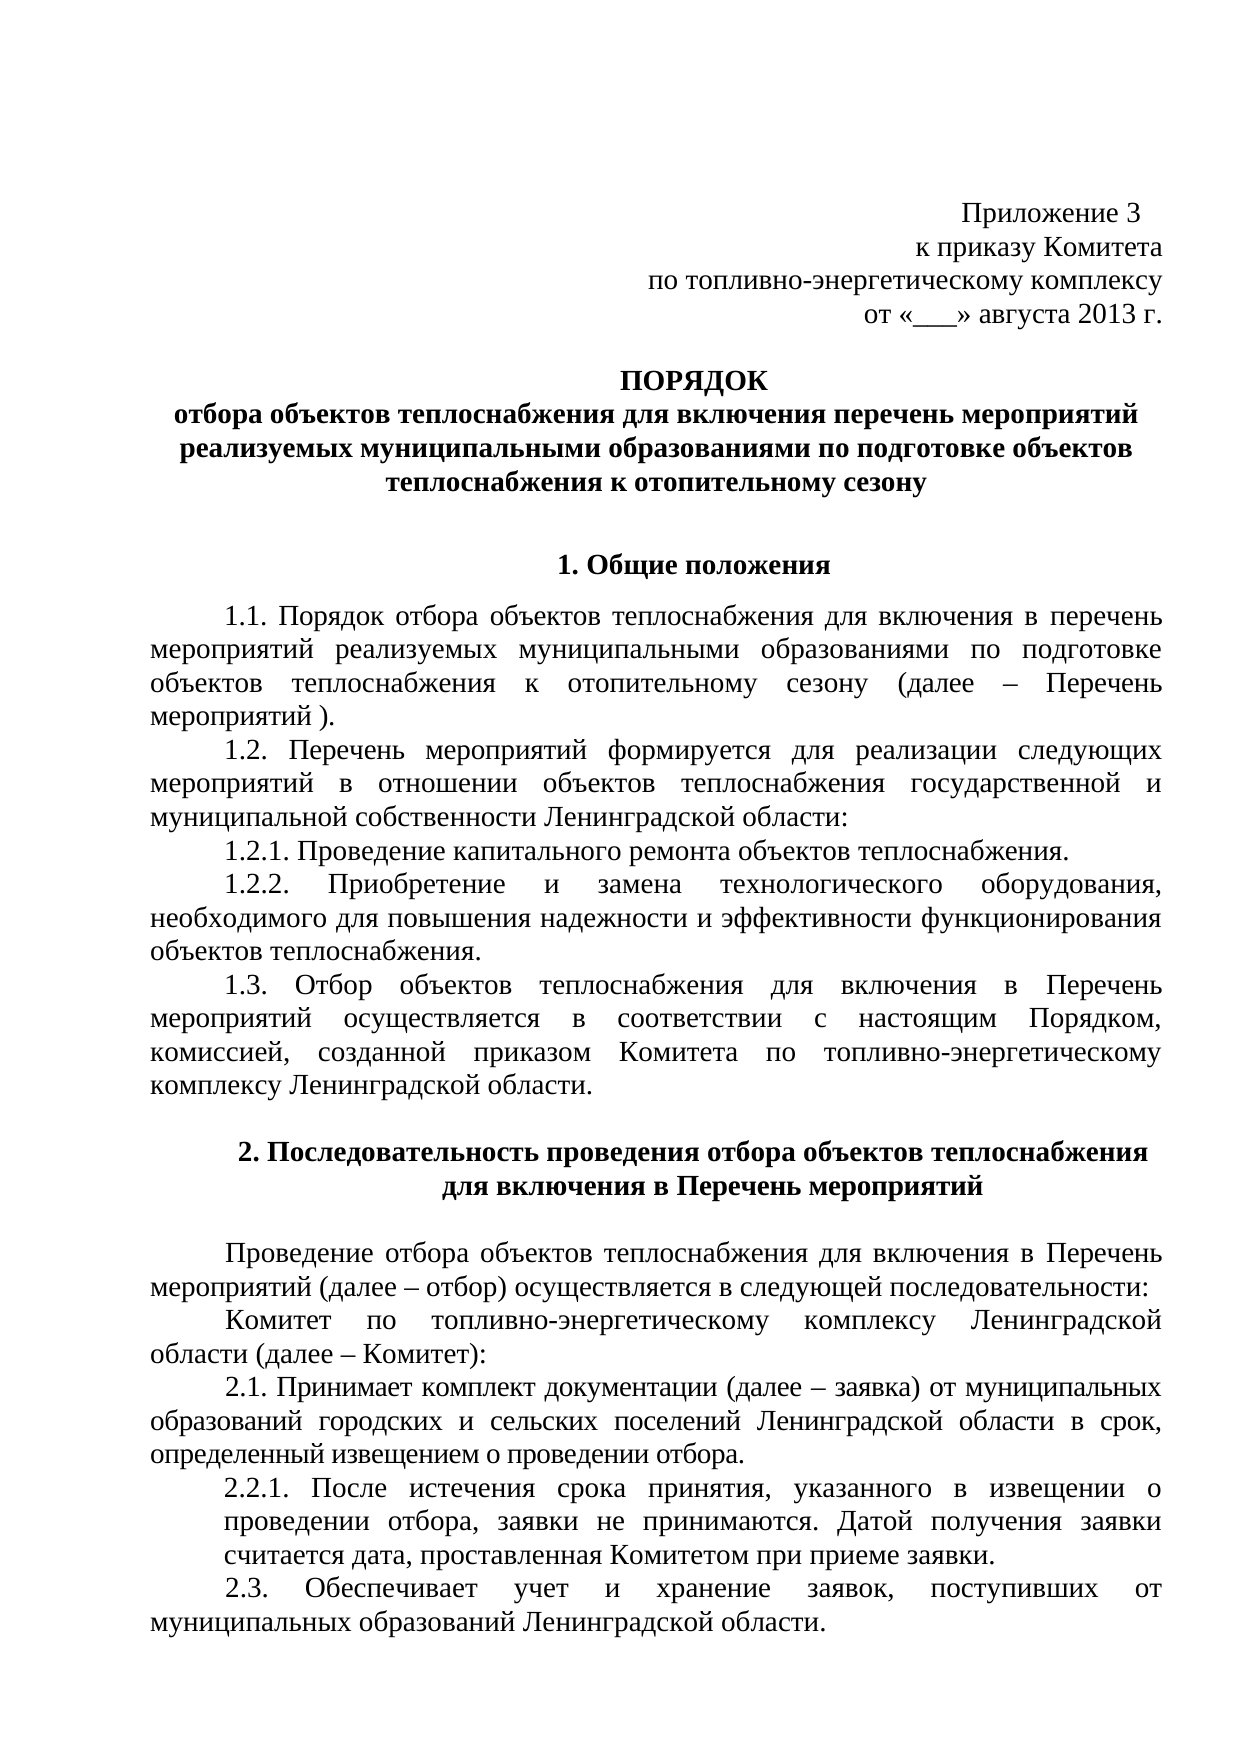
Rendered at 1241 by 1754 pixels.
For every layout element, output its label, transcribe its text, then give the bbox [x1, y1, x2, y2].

text Комитет по топливно-энергетическому комплексу Ленинградской области (далее – Комитет): [150, 1302, 1162, 1369]
text 2.2.1. После истечения срока принятия, указанного в извещении о проведении отбора, заявки не принимаются. Датой получения заявки считается дата, проставленная Комитетом при приеме заявки. [224, 1470, 1162, 1571]
text 1.2.2. Приобретение и замена технологического оборудования, необходимого для повышения надежности и эффективности функционирования объектов теплоснабжения. [150, 866, 1162, 967]
text отбора объектов теплоснабжения для включения перечень мероприятий реализуемых муниципальными образованиями по подготовке объектов теплоснабжения к отопительному сезону [150, 397, 1162, 497]
text по топливно-энергетическому комплексу [150, 262, 1162, 296]
text 1. Общие положения [150, 547, 1162, 581]
text ПОРЯДОК [225, 363, 1162, 397]
text 1.3. Отбор объектов теплоснабжения для включения в Перечень мероприятий осуществляется в соответствии с настоящим Порядком, комиссией, созданной приказом Комитета по топливно-энергетическому комплексу Ленинградской области. [150, 967, 1162, 1101]
text Приложение 3 [961, 195, 1162, 229]
text 2. Последовательность проведения отбора объектов теплоснабжения для включения в Перечень мероприятий [224, 1134, 1162, 1202]
text 1.2. Перечень мероприятий формируется для реализации следующих мероприятий в отношении объектов теплоснабжения государственной и муниципальной собственности Ленинградской области: [150, 732, 1162, 833]
text 1.2.1. Проведение капитального ремонта объектов теплоснабжения. [150, 833, 1162, 866]
text Проведение отбора объектов теплоснабжения для включения в Перечень мероприятий (далее – отбор) осуществляется в следующей последовательности: [150, 1235, 1162, 1302]
text 2.1. Принимает комплект документации (далее – заявка) от муниципальных образований городских и сельских поселений Ленинградской области в срок, определенный извещением о проведении отбора. [150, 1369, 1162, 1470]
text 1.1. Порядок отбора объектов теплоснабжения для включения в перечень мероприятий реализуемых муниципальными образованиями по подготовке объектов теплоснабжения к отопительному сезону (далее – Перечень мероприятий ). [150, 598, 1162, 732]
text к приказу Комитета [150, 229, 1162, 262]
text от «___» августа . [150, 296, 1162, 329]
text 2.3. Обеспечивает учет и хранение заявок, поступивших от муниципальных образований Ленинградской области. [150, 1571, 1162, 1638]
